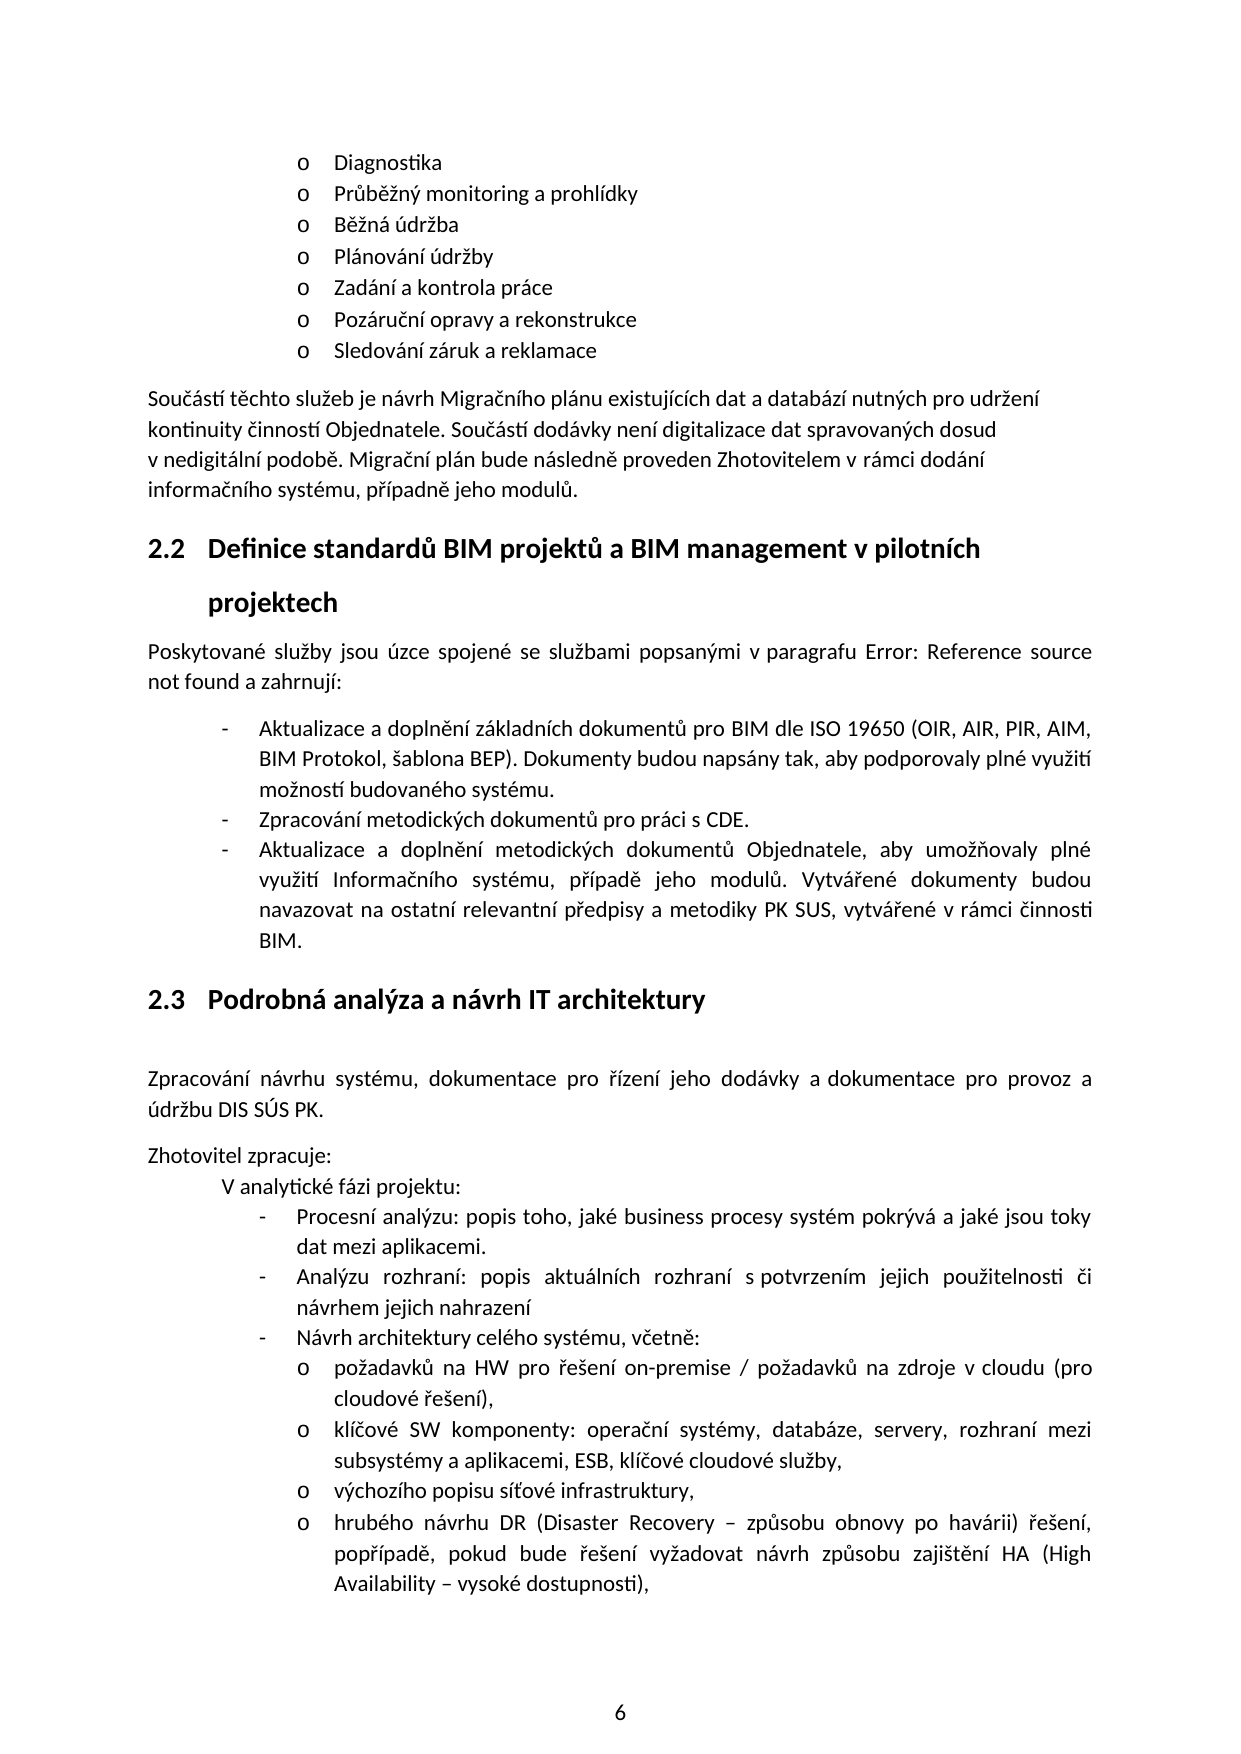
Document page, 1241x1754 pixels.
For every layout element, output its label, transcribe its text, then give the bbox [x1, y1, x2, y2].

subtitle Definice standardů BIM projektů a BIM management v pilotních projektech [148, 530, 1093, 619]
list Analýzu rozhraní: popis aktuálních rozhraní s potvrzením jejich použitelnosti či návrhem jejich nahrazení [259, 1262, 1093, 1321]
list Plánování údržby [296, 242, 1093, 271]
text V analytické fázi projektu: [148, 1172, 1093, 1200]
subtitle Podrobná analýza a návrh IT architektury [148, 981, 1093, 1017]
list Návrh architektury celého systému, včetně: [259, 1323, 1093, 1351]
list Sledování záruk a reklamace [296, 336, 1093, 366]
text Součástí těchto služeb je návrh Migračního plánu existujících dat a databází nutných pro udržení kontinuity činností Objednatele. Součástí dodávky není digitalizace dat spravovaných dosud v nedigitální podobě. Migrační plán bude následně proveden Zhotovitelem v rámci dodání informačního systému, případně jeho modulů. [148, 384, 1093, 503]
list hrubého návrhu DR (Disaster Recovery – způsobu obnovy po havárii) řešení, popřípadě, pokud bude řešení vyžadovat návrh způsobu zajištění HA (High Availability – vysoké dostupnosti), [296, 1508, 1093, 1597]
list Procesní analýzu: popis toho, jaké business procesy systém pokrývá a jaké jsou toky dat mezi aplikacemi. [259, 1202, 1093, 1260]
list Aktualizace a doplnění základních dokumentů pro BIM dle ISO 19650 (OIR, AIR, PIR, AIM, BIM Protokol, šablona BEP). Dokumenty budou napsány tak, aby podporovaly plné využití možností budovaného systému. [221, 714, 1093, 803]
list klíčové SW komponenty: operační systémy, databáze, servery, rozhraní mezi subsystémy a aplikacemi, ESB, klíčové cloudové služby, [296, 1415, 1093, 1474]
list výchozího popisu síťové infrastruktury, [296, 1476, 1093, 1505]
list požadavků na HW pro řešení on-premise / požadavků na zdroje v cloudu (pro cloudové řešení), [296, 1353, 1093, 1412]
list Zadání a kontrola práce [296, 273, 1093, 303]
list Běžná údržba [296, 211, 1093, 240]
text Zpracování návrhu systému, dokumentace pro řízení jeho dodávky a dokumentace pro provoz a údržbu DIS SÚS PK. [148, 1064, 1093, 1123]
list Průběžný monitoring a prohlídky [296, 179, 1093, 208]
list Diagnostika [296, 148, 1093, 177]
list Pozáruční opravy a rekonstrukce [296, 305, 1093, 334]
list Aktualizace a doplnění metodických dokumentů Objednatele, aby umožňovaly plné využití Informačního systému, případě jeho modulů. Vytvářené dokumenty budou navazovat na ostatní relevantní předpisy a metodiky PK SUS, vytvářené v rámci činnosti BIM. [221, 835, 1093, 954]
list Zpracování metodických dokumentů pro práci s CDE. [221, 805, 1093, 833]
text Zhotovitel zpracuje: [148, 1142, 1093, 1170]
